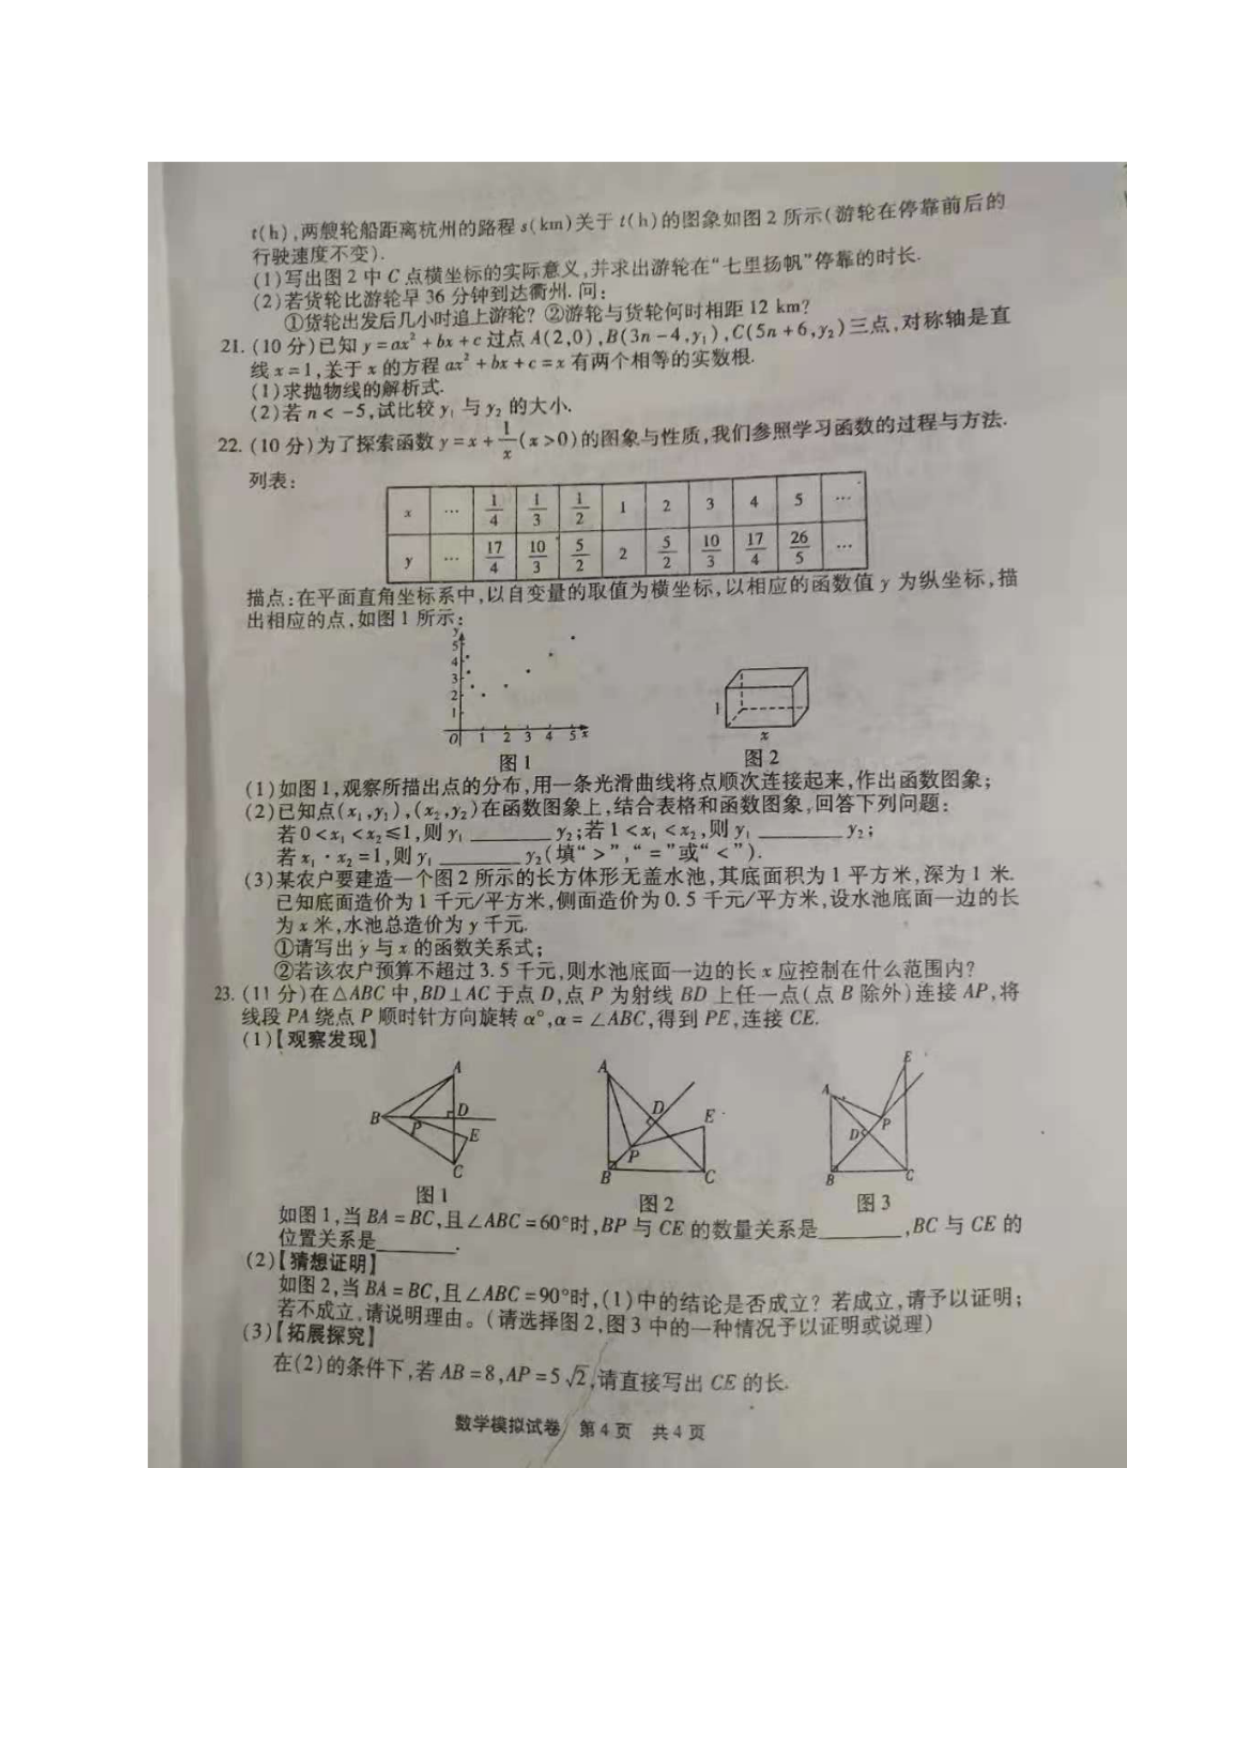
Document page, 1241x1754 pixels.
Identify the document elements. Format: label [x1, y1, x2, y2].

picture [149, 163, 1127, 1466]
